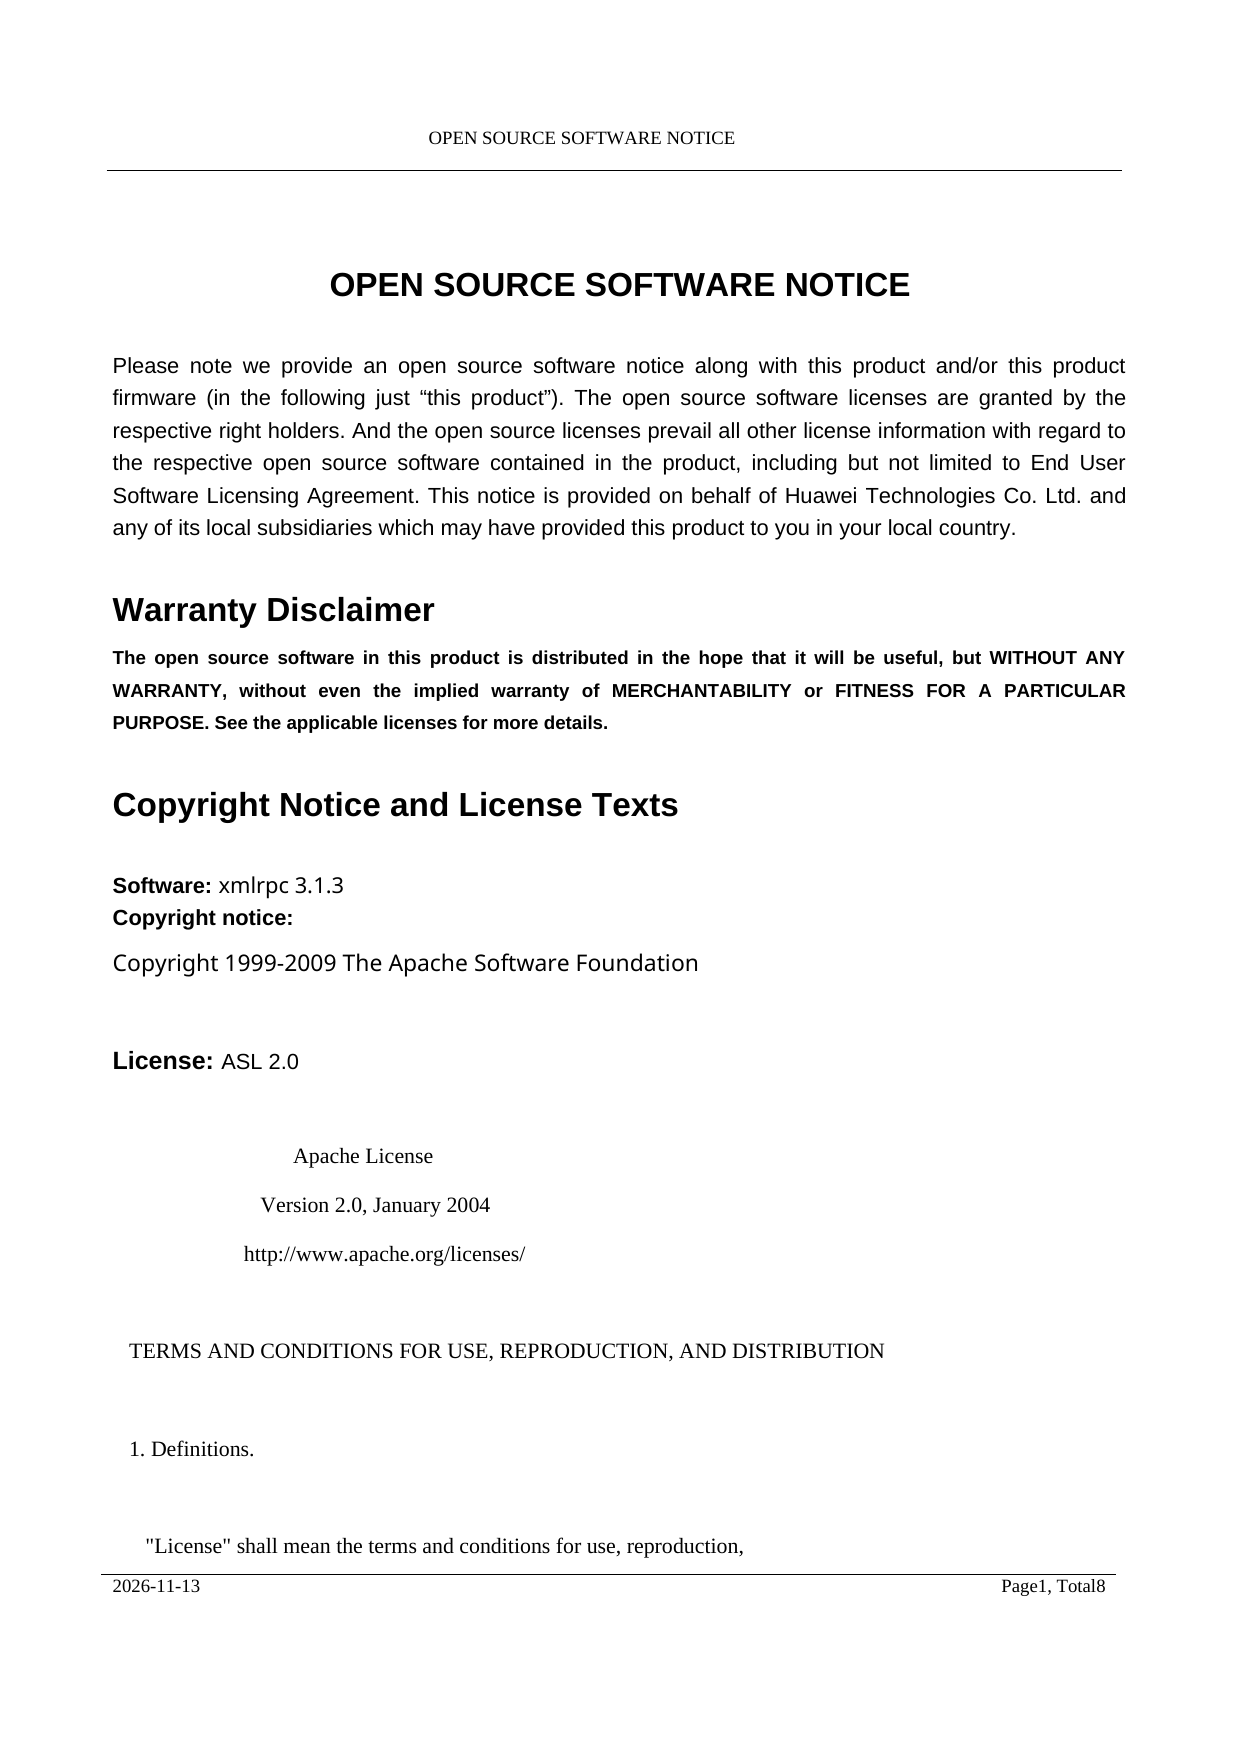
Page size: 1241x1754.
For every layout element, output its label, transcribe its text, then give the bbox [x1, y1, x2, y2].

text License: ASL 2.0 [112, 1044, 1128, 1077]
text The open source software in this product is distributed in the hope that it will be useful, but WITHOUT ANY WARRANTY, without even the implied warranty of MERCHANTABILITY or FITNESS FOR A PARTICULAR PURPOSE. See the applicable licenses for more details. [112, 641, 1128, 739]
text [112, 1091, 1128, 1562]
text Copyright notice: [112, 901, 1128, 934]
text Software: xmlrpc 3.1.3 [112, 869, 1128, 901]
text OPEN SOURCE SOFTWARE NOTICE [112, 251, 1128, 316]
text Copyright 1999-2009 The Apache Software Foundation [112, 947, 1128, 1028]
text Please note we provide an open source software notice along with this product and/or this product firmware (in the following just “this product”). The open source software licenses are granted by the respective right holders. And the open source licenses prevail all other license information with regard to the respective open source software contained in the product, including but not limited to End User Software Licensing Agreement. This notice is provided on behalf of Huawei Technologies Co. Ltd. and any of its local subsidiaries which may have provided this product to you in your local country. [112, 349, 1128, 544]
text Warranty Disclaimer [112, 576, 1128, 641]
text Copyright Notice and License Texts [112, 771, 1128, 836]
